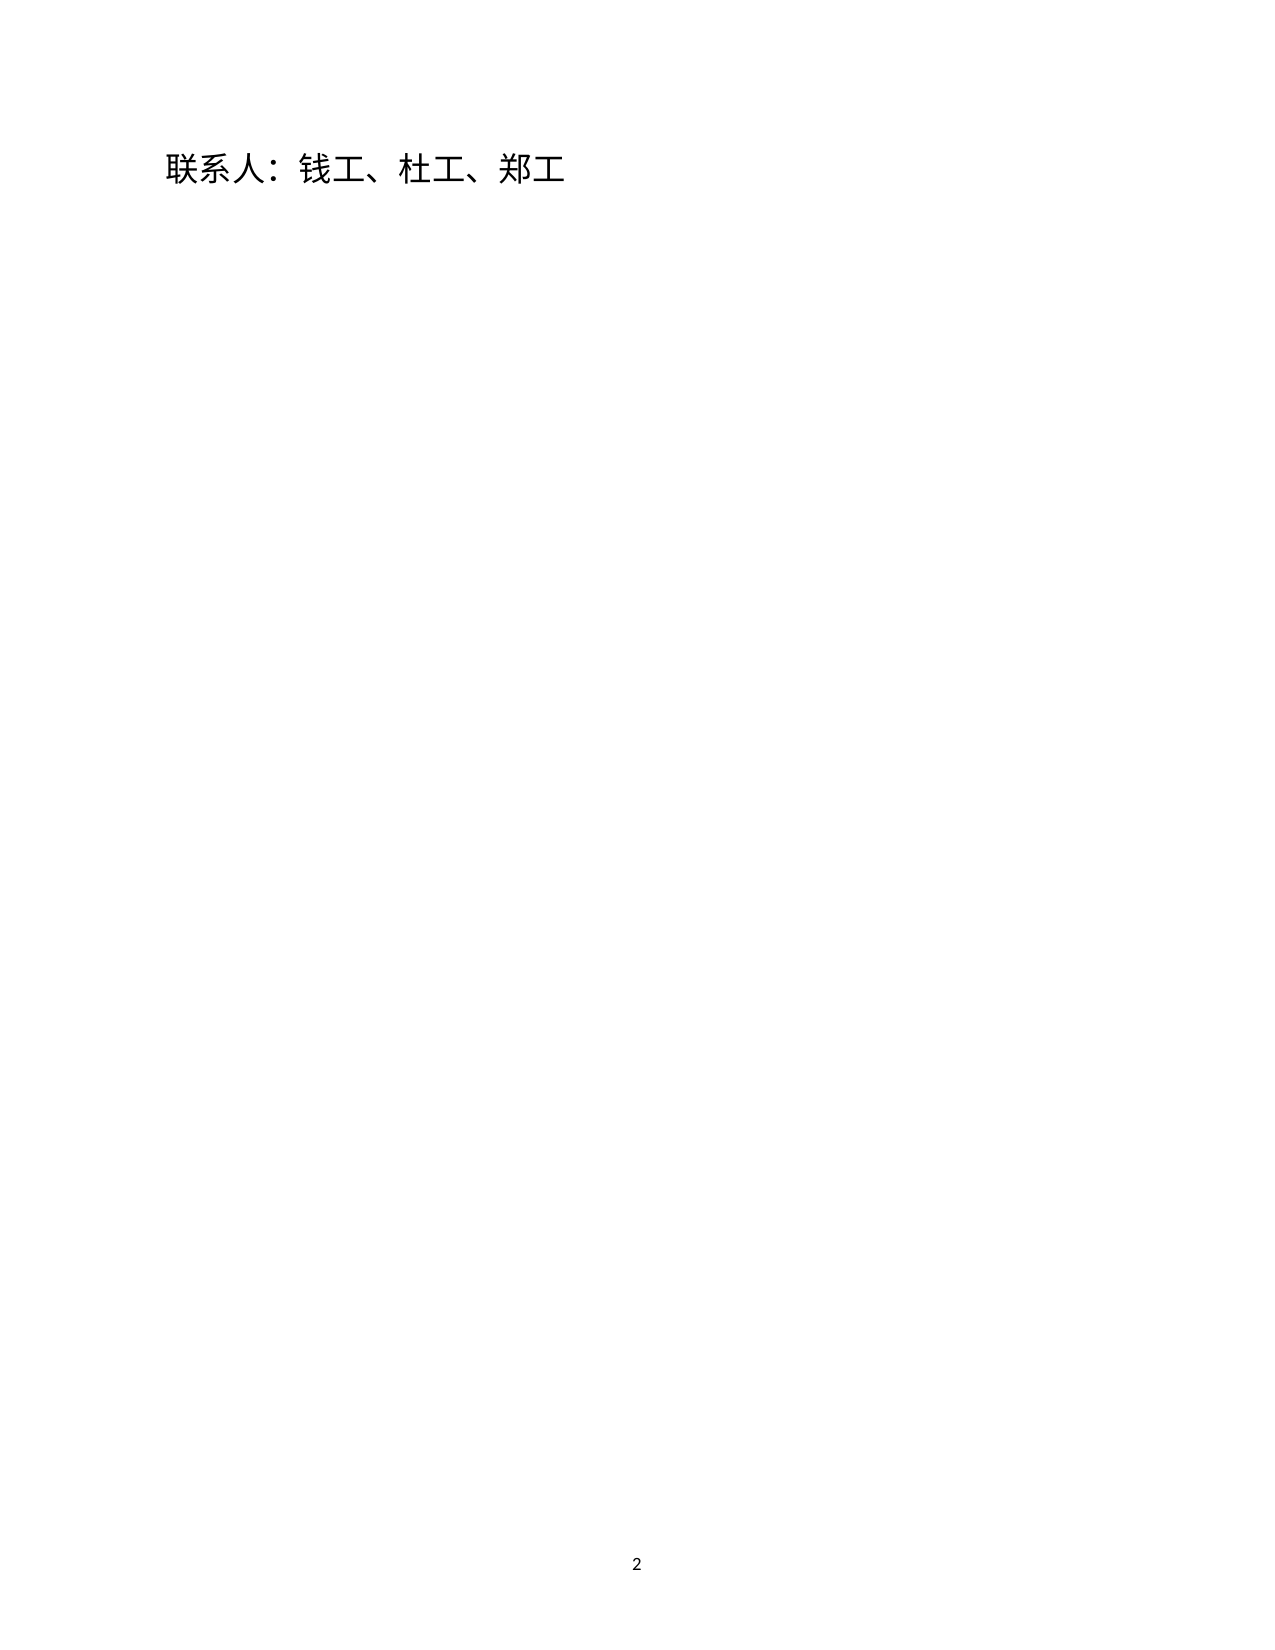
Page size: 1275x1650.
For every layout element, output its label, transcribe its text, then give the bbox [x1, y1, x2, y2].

text 联系人：钱工、杜工、郑工 [165, 134, 1110, 199]
